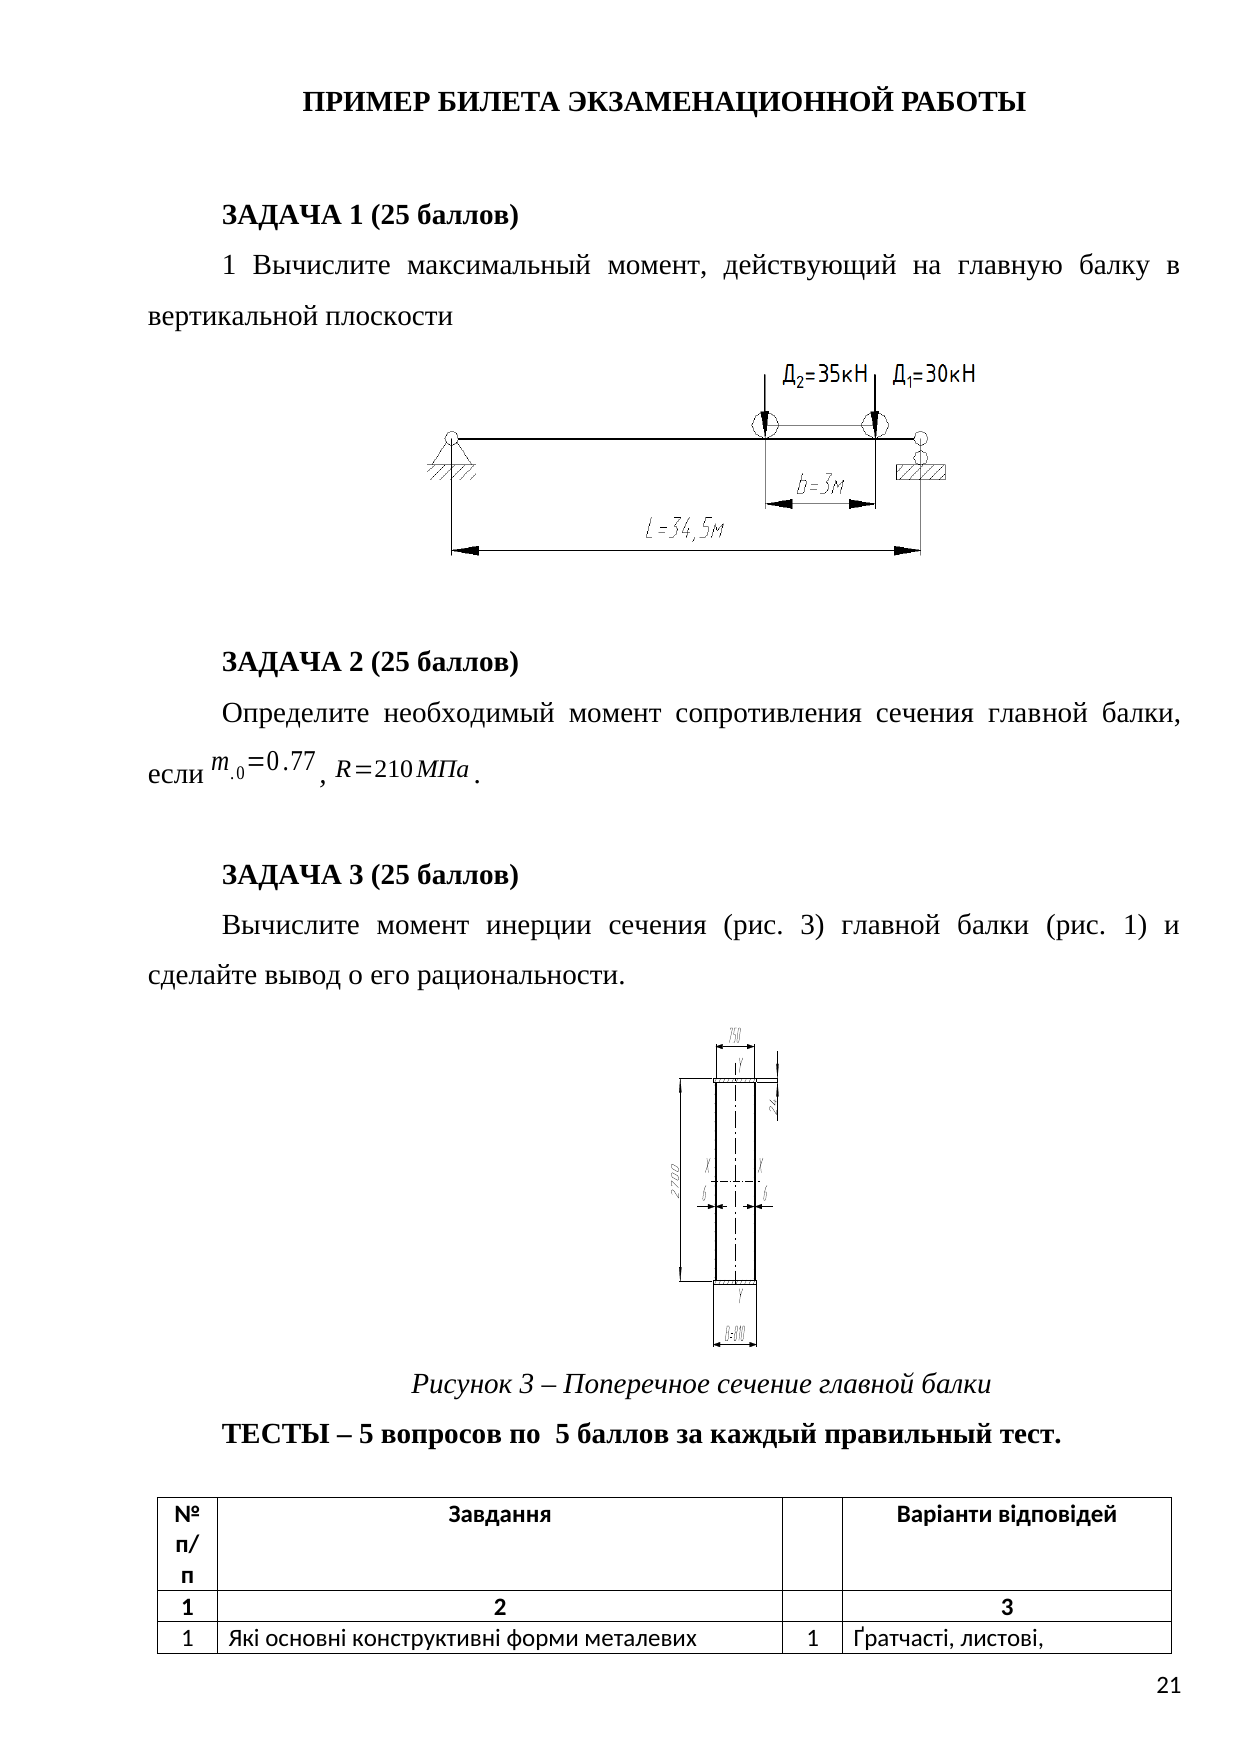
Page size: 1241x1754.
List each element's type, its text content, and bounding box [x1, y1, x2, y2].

table_cell 1 [783, 1622, 842, 1653]
table_header [783, 1498, 842, 1590]
table_header Варіанти відповідей [843, 1498, 1171, 1590]
text ЗАДАЧА 3 (25 баллов) [148, 857, 1181, 890]
table_cell 1 [158, 1622, 217, 1653]
text Определите необходимый момент сопротивления сечения главной балки, если , . [148, 695, 1181, 790]
text Рисунок 3 – Поперечное сечение главной балки [148, 1366, 1181, 1399]
text 1 Вычислите максимальный момент, действующий на главную балку в вертикальной плоскости [148, 247, 1181, 331]
text ЗАДАЧА 2 (25 баллов) [148, 644, 1181, 678]
table_cell 2 [218, 1591, 782, 1621]
table_cell 1 [158, 1591, 217, 1621]
text Вычислите момент инерции сечения (рис. 3) главной балки (рис. 1) и сделайте вывод о его рациональности. [148, 907, 1181, 991]
text ЗАДАЧА 1 (25 баллов) [148, 197, 1181, 231]
table_cell Ґратчасті, листові, комбіновані. [843, 1622, 1171, 1653]
text ТЕСТЫ – 5 вопросов по 5 баллов за каждый правильный тест. [148, 1416, 1181, 1450]
table_cell [783, 1591, 842, 1621]
table_cell 3 [843, 1591, 1171, 1621]
table_header № п/п [158, 1498, 217, 1590]
table_header Завдання [218, 1498, 782, 1590]
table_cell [218, 1622, 782, 1653]
text ПРИМЕР БИЛЕТА ЭКЗАМЕНАЦИОННОЙ РАБОТЫ [148, 84, 1181, 118]
picture [415, 348, 988, 579]
